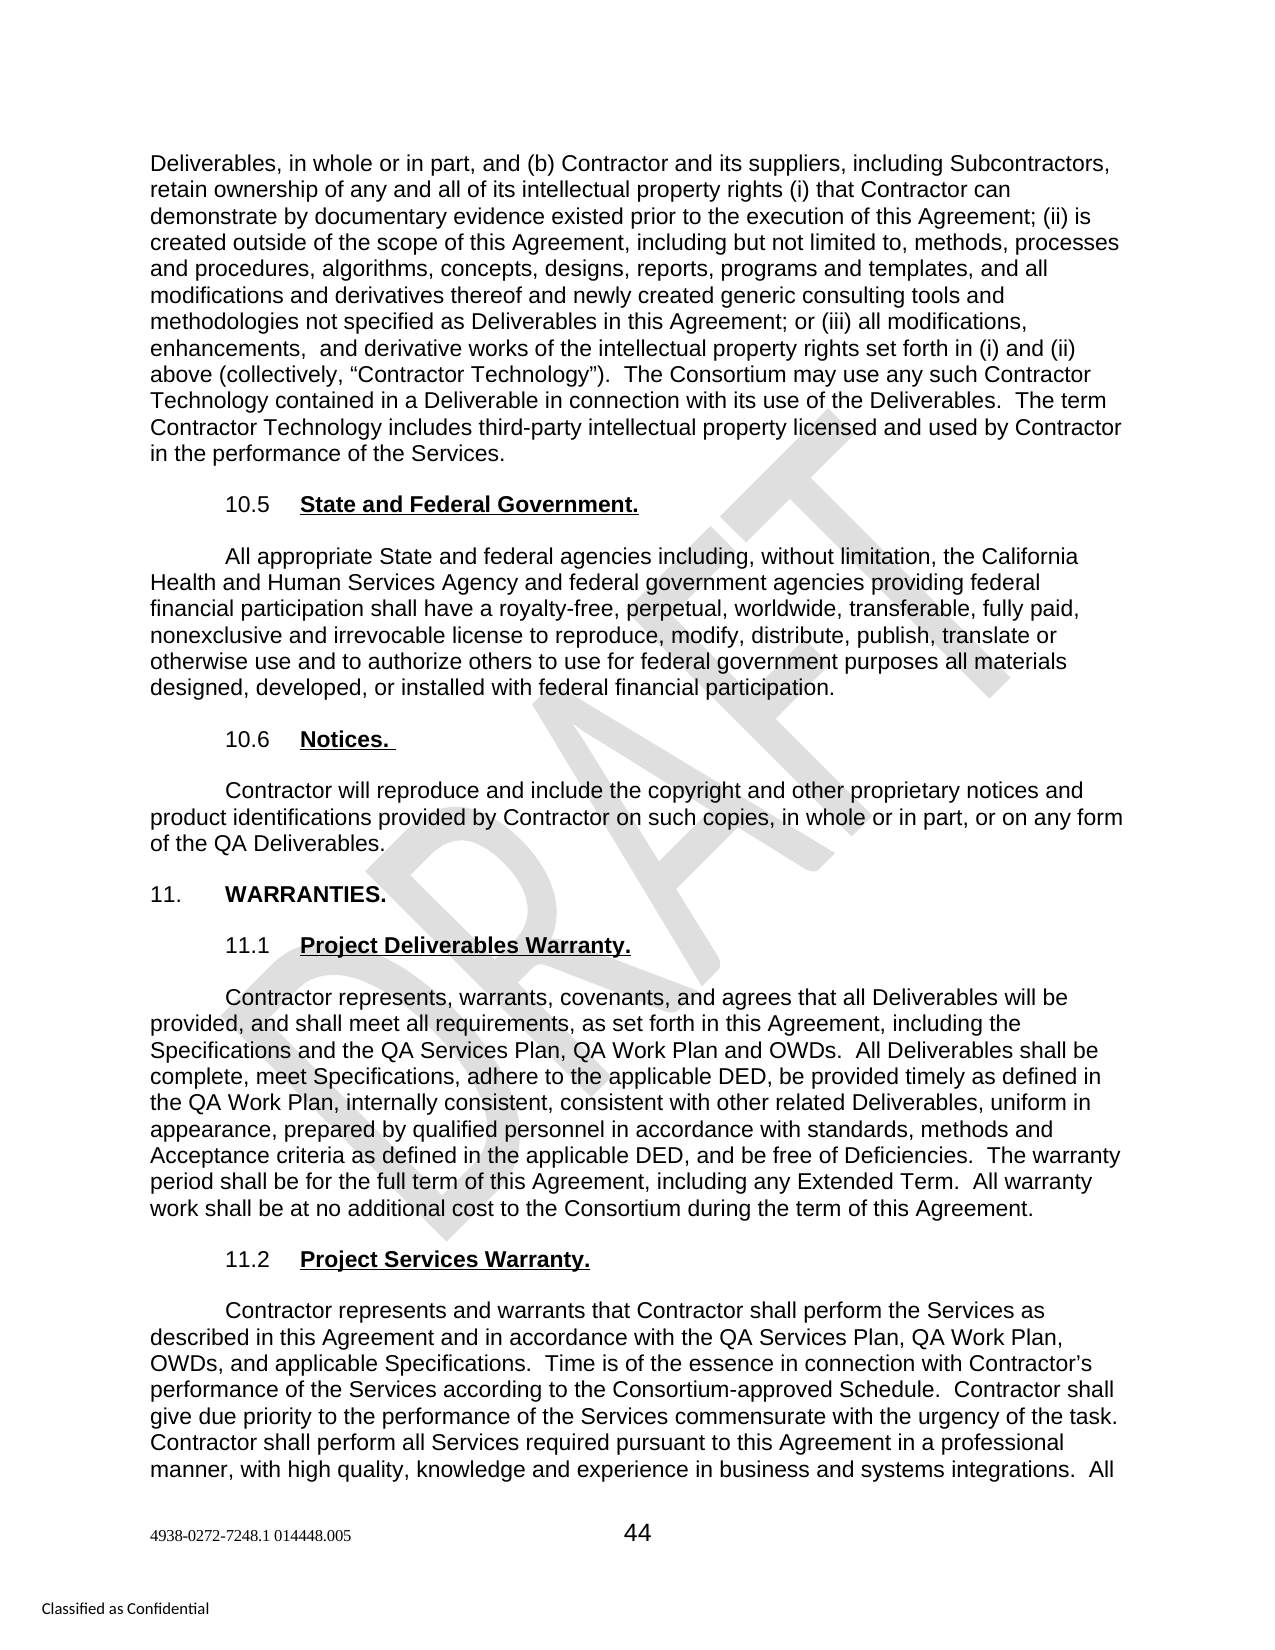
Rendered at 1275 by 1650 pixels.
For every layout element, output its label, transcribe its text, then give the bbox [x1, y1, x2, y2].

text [150, 1297, 1125, 1482]
text Notices. [225, 726, 1125, 752]
text Contractor will reproduce and include the copyright and other proprietary notices and product identifications provided by Contractor on such copies, in whole or in part, or on any form of the QA Deliverables. [150, 777, 1125, 856]
text All appropriate State and federal agencies including, without limitation, the California Health and Human Services Agency and federal government agencies providing federal financial participation shall have a royalty-free, perpetual, worldwide, transferable, fully paid, nonexclusive and irrevocable license to reproduce, modify, distribute, publish, translate or otherwise use and to authorize others to use for federal government purposes all materials designed, developed, or installed with federal financial participation. [150, 543, 1125, 701]
text WARRANTIES. [150, 881, 1125, 907]
text Contractor represents, warrants, covenants, and agrees that all Deliverables will be provided, and shall meet all requirements, as set forth in this Agreement, including the Specifications and the QA Services Plan, QA Work Plan and OWDs. All Deliverables shall be complete, meet Specifications, adhere to the applicable DED, be provided timely as defined in the QA Work Plan, internally consistent, consistent with other related Deliverables, uniform in appearance, prepared by qualified personnel in accordance with standards, methods and Acceptance criteria as defined in the applicable DED, and be free of Deficiencies. The warranty period shall be for the full term of this Agreement, including any Extended Term. All warranty work shall be at no additional cost to the Consortium during the term of this Agreement. [150, 984, 1125, 1221]
text State and Federal Government. [225, 491, 1125, 518]
text Project Services Warranty. [225, 1246, 1125, 1272]
text Project Deliverables Warranty. [225, 932, 1125, 959]
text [150, 150, 1125, 466]
